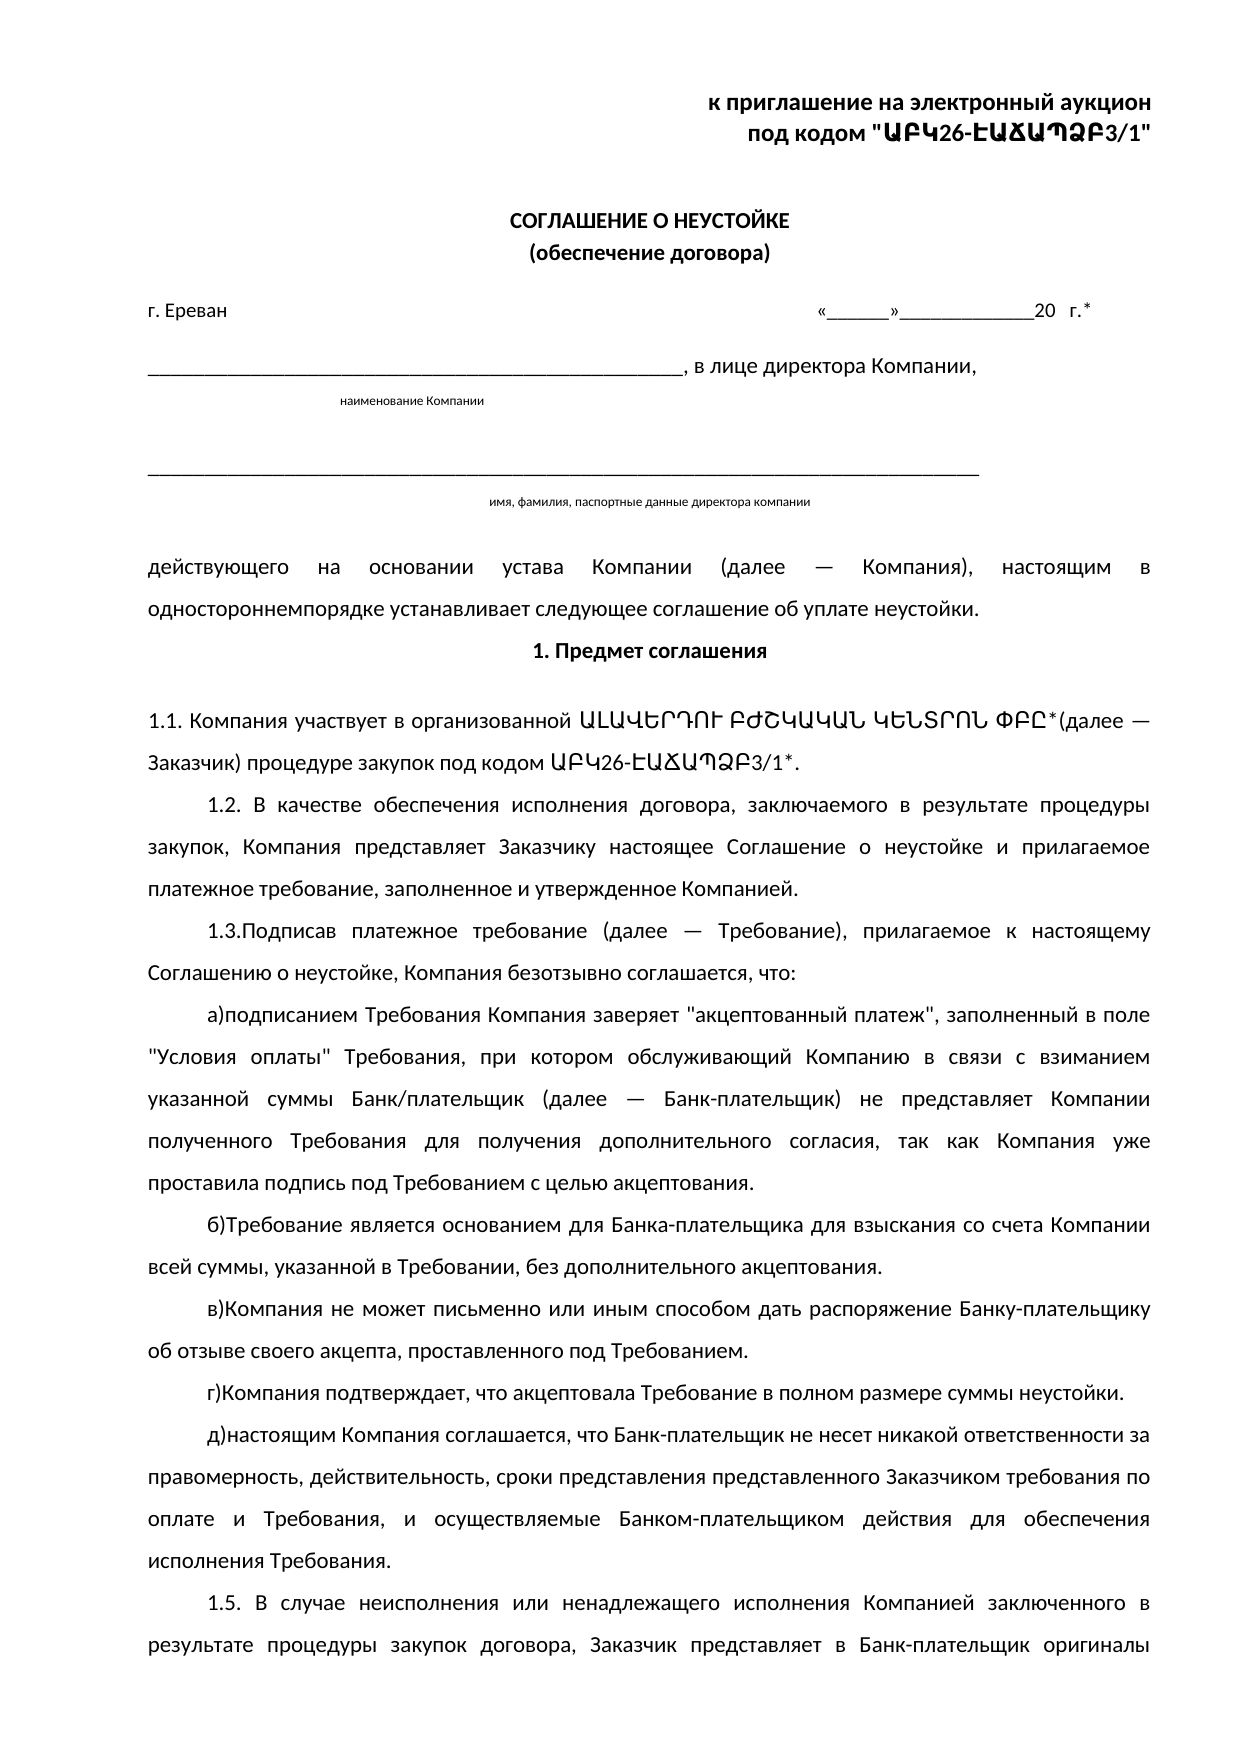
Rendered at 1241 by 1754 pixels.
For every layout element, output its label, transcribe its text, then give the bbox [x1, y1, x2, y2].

text 1.1. Компания участвует в организованной ԱԼԱՎԵՐԴՈՒ ԲԺՇԿԱԿԱՆ ԿԵՆՏՐՈՆ ՓԲԸ*(далее — Заказчик) процедуре закупок под кодом ԱԲԿ26-ԷԱՃԱՊՁԲ3/1*. [148, 706, 1152, 776]
text в)Компания не может письменно или иным способом дать распоряжение Банку-плательщику об отзыве своего акцепта, проставленного под Требованием. [148, 1294, 1152, 1364]
text 1.2. В качестве обеспечения исполнения договора, заключаемого в результате процедуры закупок, Компания представляет Заказчику настоящее Соглашение о неустойке и прилагаемое платежное требование, заполненное и утвержденное Компанией. [148, 790, 1152, 902]
text б)Требование является основанием для Банка-плательщика для взыскания со счета Компании всей суммы, указанной в Требовании, без дополнительного акцептования. [148, 1210, 1152, 1280]
text (обеспечение договора) [148, 238, 1152, 266]
text наименование Компании [340, 393, 1152, 421]
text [148, 1588, 1152, 1658]
text а)подписанием Требования Компания заверяет "акцептованный платеж", заполненный в поле "Условия оплаты" Требования, при котором обслуживающий Компанию в связи с взиманием указанной суммы Банк/плательщик (далее — Банк-плательщик) не представляет Компании полученного Требования для получения дополнительного согласия, так как Компания уже проставила подпись под Требованием с целью акцептования. [148, 1000, 1152, 1196]
text СОГЛАШЕНИЕ О НЕУСТОЙКЕ [148, 206, 1152, 234]
text _________________________________________________________________________ [148, 452, 1152, 480]
table_header «______»_____________20 г.* [635, 297, 1104, 351]
text д)настоящим Компания соглашается, что Банк-плательщик не несет никакой ответственности за правомерность, действительность, сроки представления представленного Заказчиком требования по оплате и Требования, и осуществляемые Банком-плательщиком действия для обеспечения исполнения Требования. [148, 1420, 1152, 1574]
text 1.3.Подписав платежное требование (далее — Требование), прилагаемое к настоящему Соглашению о неустойке, Компания безотзывно соглашается, что: [148, 916, 1152, 986]
text имя, фамилия, паспортные данные директора компании [148, 494, 1152, 522]
text действующего на основании устава Компании (далее — Компания), настоящим в одностороннемпорядке устанавливает следующее соглашение об уплате неустойки. [148, 552, 1152, 622]
text г)Компания подтверждает, что акцептовала Требование в полном размере суммы неустойки. [148, 1378, 1152, 1406]
text под кодом "ԱԲԿ26-ԷԱՃԱՊՁԲ3/1" [148, 117, 1152, 147]
text 1. Предмет соглашения [148, 636, 1152, 664]
text к приглашение на электронный аукцион [177, 86, 1152, 117]
text _______________________________________________, в лице директора Компании, [148, 351, 1152, 379]
table_header г. Ереван [136, 297, 635, 351]
